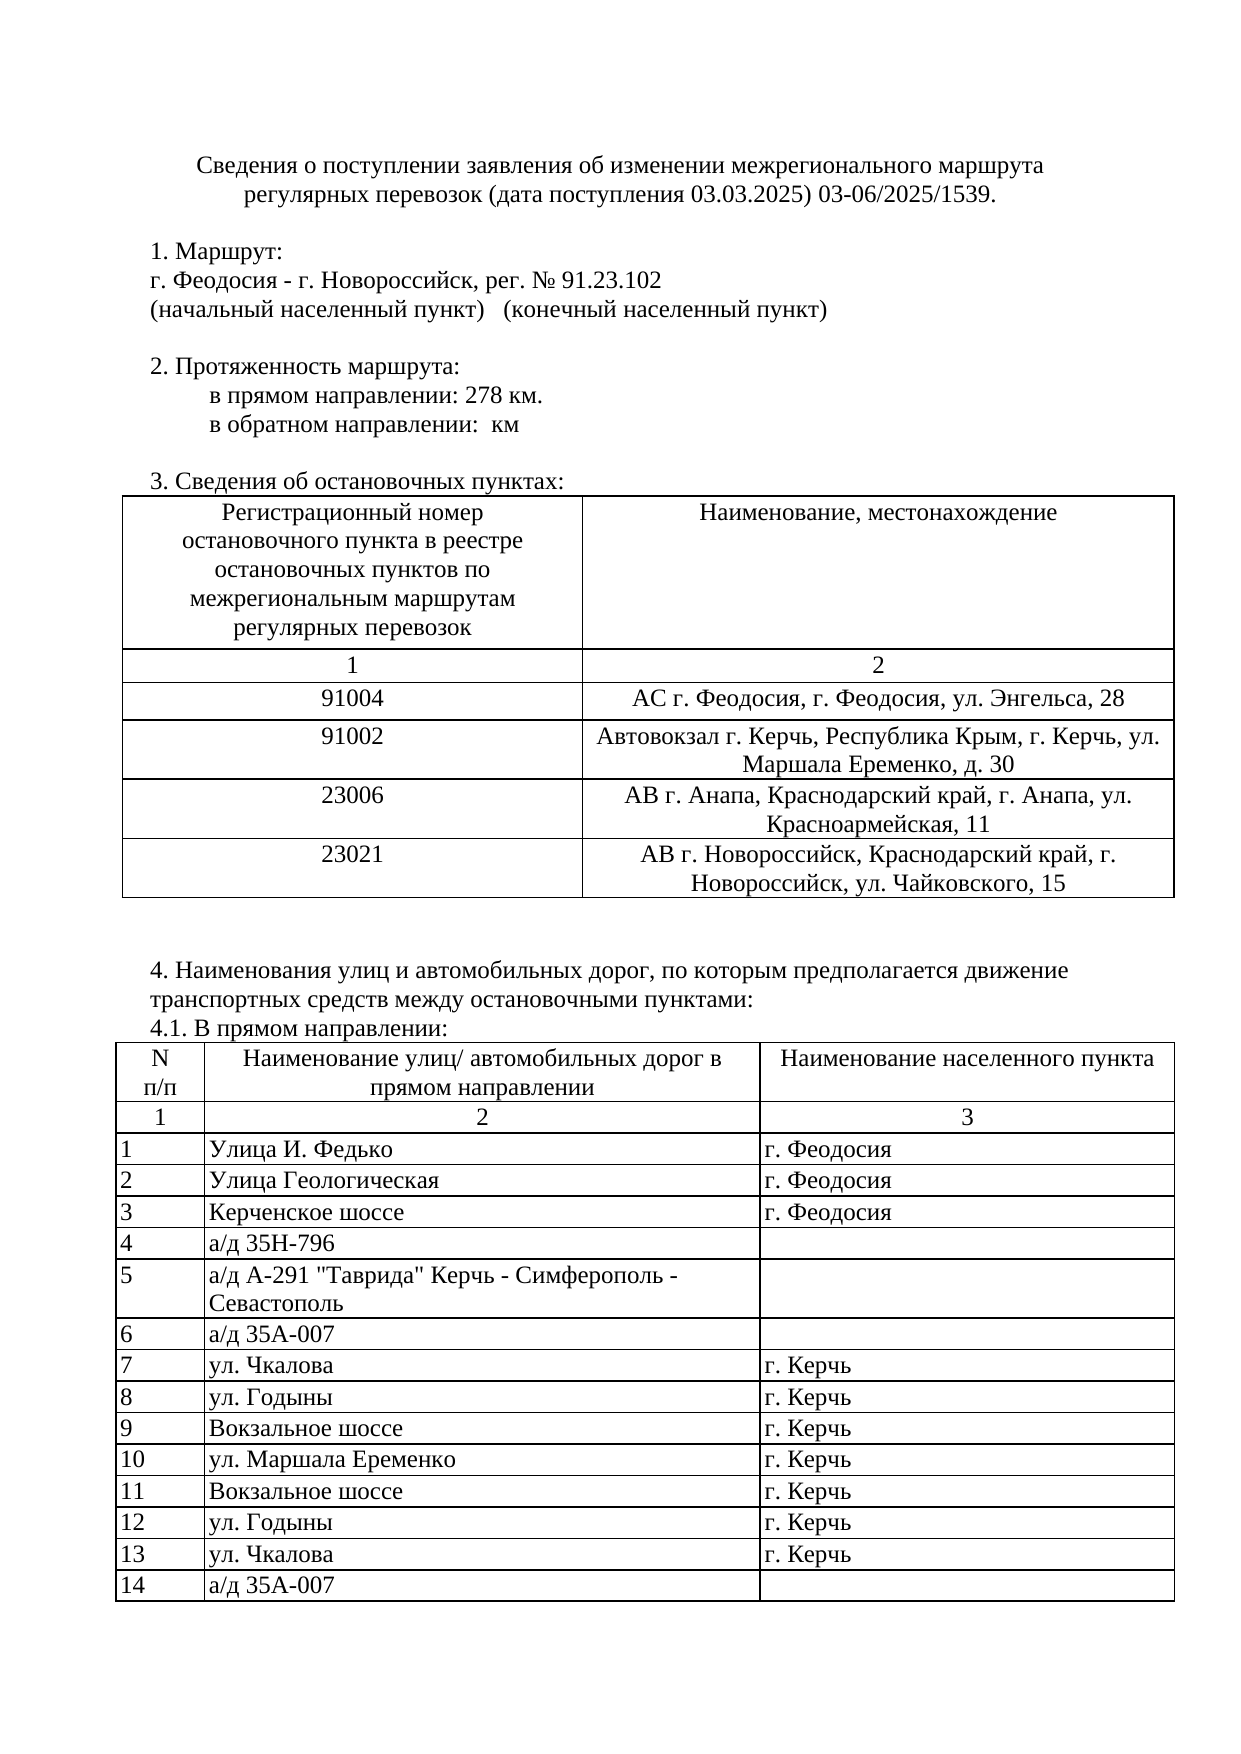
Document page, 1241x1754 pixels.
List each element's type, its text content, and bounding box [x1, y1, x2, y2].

table_cell г. Керчь [761, 1445, 1174, 1474]
table_cell 23021 [123, 839, 582, 896]
table_cell 13 [117, 1539, 204, 1569]
table_cell г. Керчь [761, 1413, 1174, 1443]
table_cell ул. Чкалова [205, 1539, 759, 1569]
table_cell [761, 1319, 1174, 1349]
table_cell Улица Геологическая [205, 1165, 759, 1195]
text Сведения о поступлении заявления об изменении межрегионального маршрута регулярных перевозок (дата поступления 03.03.2025) 03-06/2025/1539. [150, 150, 1090, 207]
table_cell Автовокзал г. Керчь, Республика Крым, г. Керчь, ул. Маршала Еременко, д. 30 [583, 721, 1173, 778]
table_cell АВ г. Анапа, Краснодарский край, г. Анапа, ул. Красноармейская, 11 [583, 780, 1173, 837]
table_cell АВ г. Новороссийск, Краснодарский край, г. Новороссийск, ул. Чайковского, 15 [583, 839, 1173, 896]
table_cell г. Феодосия [761, 1134, 1174, 1164]
text 3. Сведения об остановочных пунктах: [150, 466, 1090, 495]
table_cell г. Керчь [761, 1382, 1174, 1412]
table_cell г. Керчь [761, 1476, 1174, 1506]
table_cell 4 [117, 1228, 204, 1258]
table_cell 8 [117, 1382, 204, 1412]
table_cell г. Феодосия [761, 1197, 1174, 1227]
table_cell г. Керчь [761, 1539, 1174, 1569]
table_cell [761, 1260, 1174, 1317]
table_cell а/д 35А-007 [205, 1319, 759, 1349]
table_cell 1 [117, 1102, 204, 1132]
table_header Наименование, местонахождение [583, 497, 1173, 648]
text в прямом направлении: 278 км. [150, 380, 1090, 409]
table_cell 1 [123, 650, 582, 681]
table_cell 1 [117, 1134, 204, 1164]
table_header Регистрационный номер остановочного пункта в реестре остановочных пунктов по межрегиональным маршрутам регулярных перевозок [123, 497, 582, 648]
text (начальный населенный пункт) (конечный населенный пункт) [150, 294, 1090, 322]
table_cell ул. Годыны [205, 1382, 759, 1412]
table_header Наименование населенного пункта [761, 1043, 1174, 1101]
table_cell а/д А-291 "Таврида" Керчь - Симферополь - Севастополь [205, 1260, 759, 1317]
table_cell 14 [117, 1571, 204, 1600]
table_cell 23006 [123, 780, 582, 837]
text 4.1. В прямом направлении: [150, 1013, 1090, 1042]
table_cell 9 [117, 1413, 204, 1443]
table_cell 2 [583, 650, 1173, 681]
table_cell Вокзальное шоссе [205, 1476, 759, 1506]
table_cell 2 [205, 1102, 759, 1132]
table_cell 5 [117, 1260, 204, 1317]
table_cell АС г. Феодосия, г. Феодосия, ул. Энгельса, 28 [583, 683, 1173, 719]
table_cell г. Керчь [761, 1350, 1174, 1380]
table_cell 3 [761, 1102, 1174, 1132]
table_cell Вокзальное шоссе [205, 1413, 759, 1443]
table_cell ул. Чкалова [205, 1350, 759, 1380]
text 4. Наименования улиц и автомобильных дорог, по которым предполагается движение транспортных средств между остановочными пунктами: [150, 956, 1090, 1013]
text г. Феодосия - г. Новороссийск, рег. № 91.23.102 [150, 265, 1090, 294]
table_cell г. Феодосия [761, 1165, 1174, 1195]
table_cell а/д 35А-007 [205, 1571, 759, 1600]
table_header Наименование улиц/ автомобильных дорог в прямом направлении [205, 1043, 759, 1101]
table_cell ул. Маршала Еременко [205, 1445, 759, 1474]
text 2. Протяженность маршрута: [150, 351, 1090, 380]
table_cell г. Керчь [761, 1508, 1174, 1537]
table_cell [761, 1228, 1174, 1258]
table_cell а/д 35Н-796 [205, 1228, 759, 1258]
table_cell 2 [117, 1165, 204, 1195]
table_header N п/п [117, 1043, 204, 1101]
table_cell ул. Годыны [205, 1508, 759, 1537]
table_cell 10 [117, 1445, 204, 1474]
text в обратном направлении: км [150, 409, 1090, 437]
table_cell 91002 [123, 721, 582, 778]
text 1. Маршрут: [150, 236, 1090, 265]
table_cell Керченское шоссе [205, 1197, 759, 1227]
table_cell 91004 [123, 683, 582, 719]
table_cell 6 [117, 1319, 204, 1349]
table_cell 11 [117, 1476, 204, 1506]
table_cell 12 [117, 1508, 204, 1537]
table_cell 3 [117, 1197, 204, 1227]
table_cell 7 [117, 1350, 204, 1380]
table_cell [761, 1571, 1174, 1600]
table_cell Улица И. Федько [205, 1134, 759, 1164]
